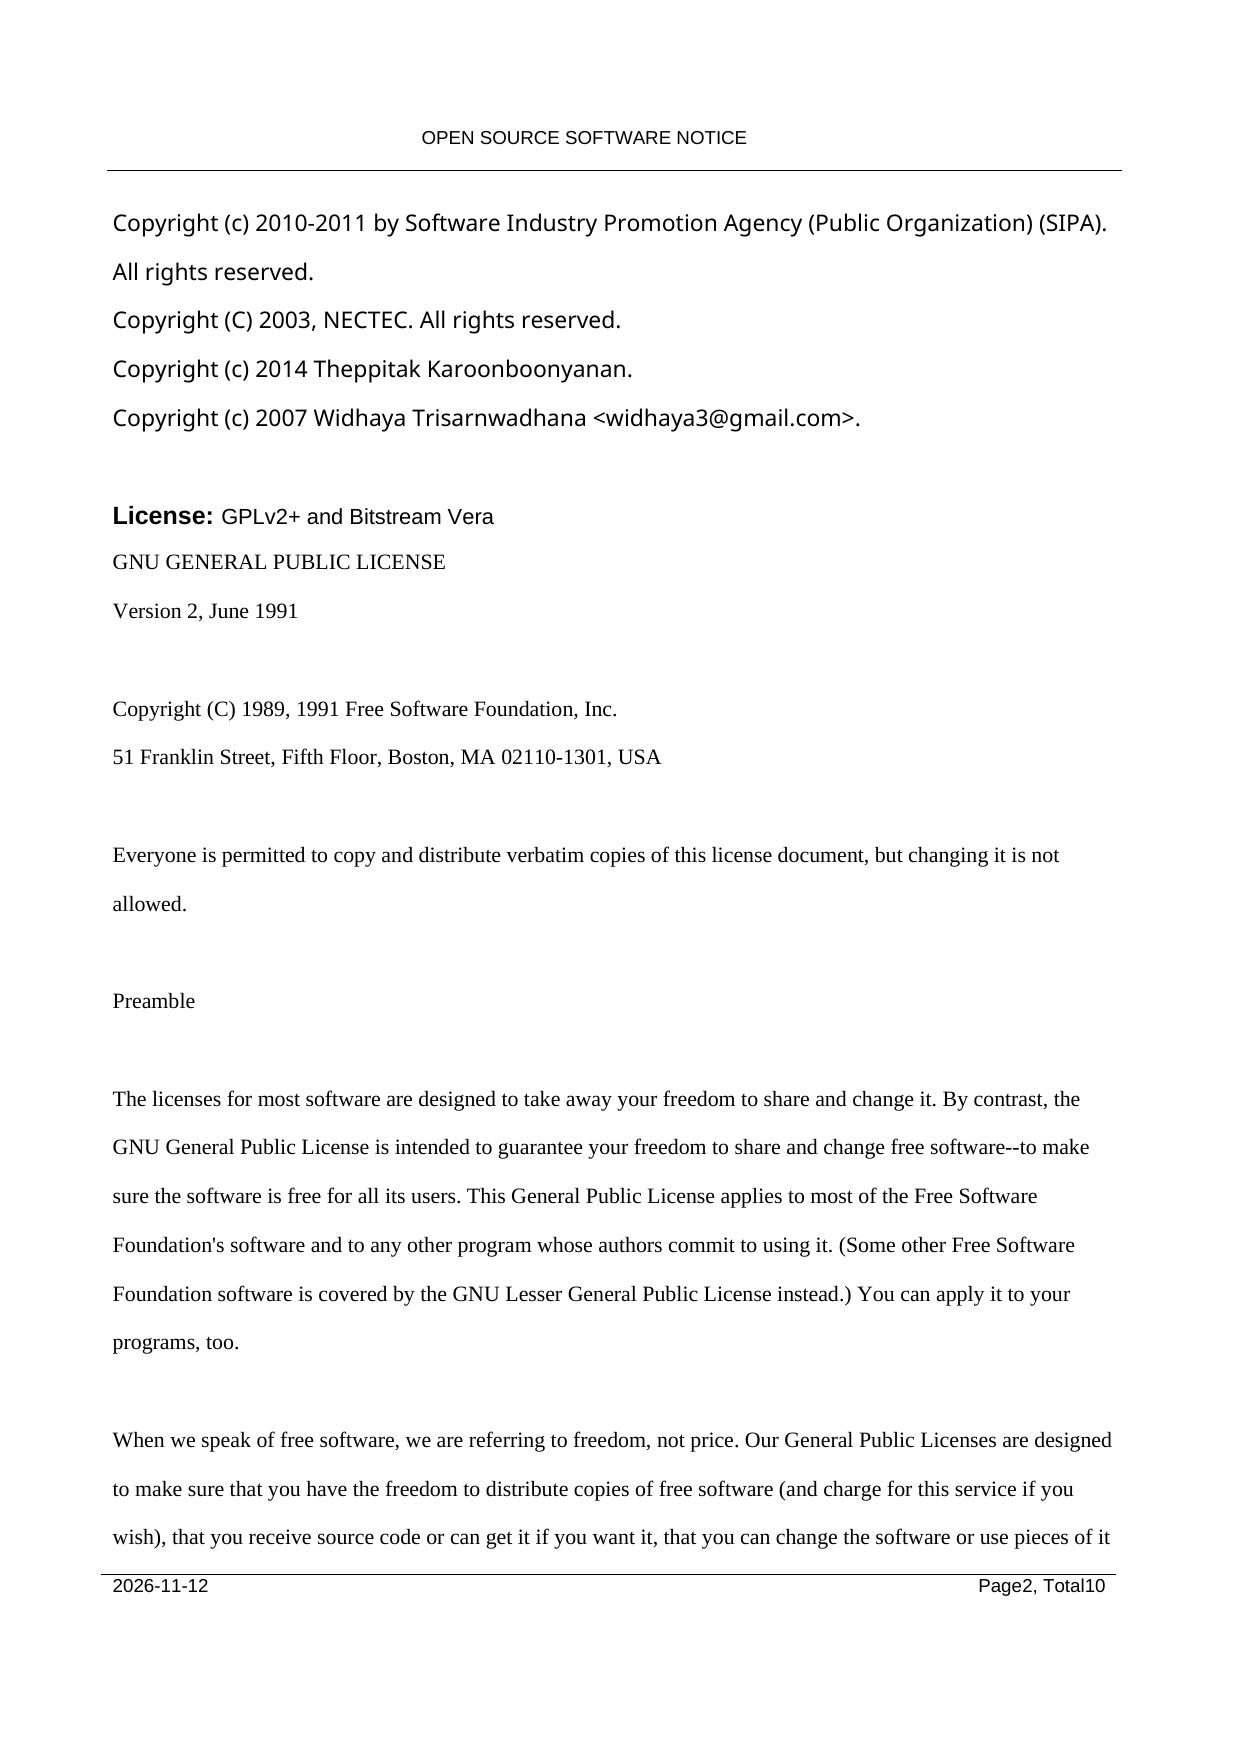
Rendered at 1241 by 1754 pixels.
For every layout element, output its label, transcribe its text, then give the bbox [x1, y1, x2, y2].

text License: GPLv2+ and Bitstream Vera [112, 499, 1128, 531]
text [112, 546, 1128, 1553]
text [112, 206, 1128, 483]
